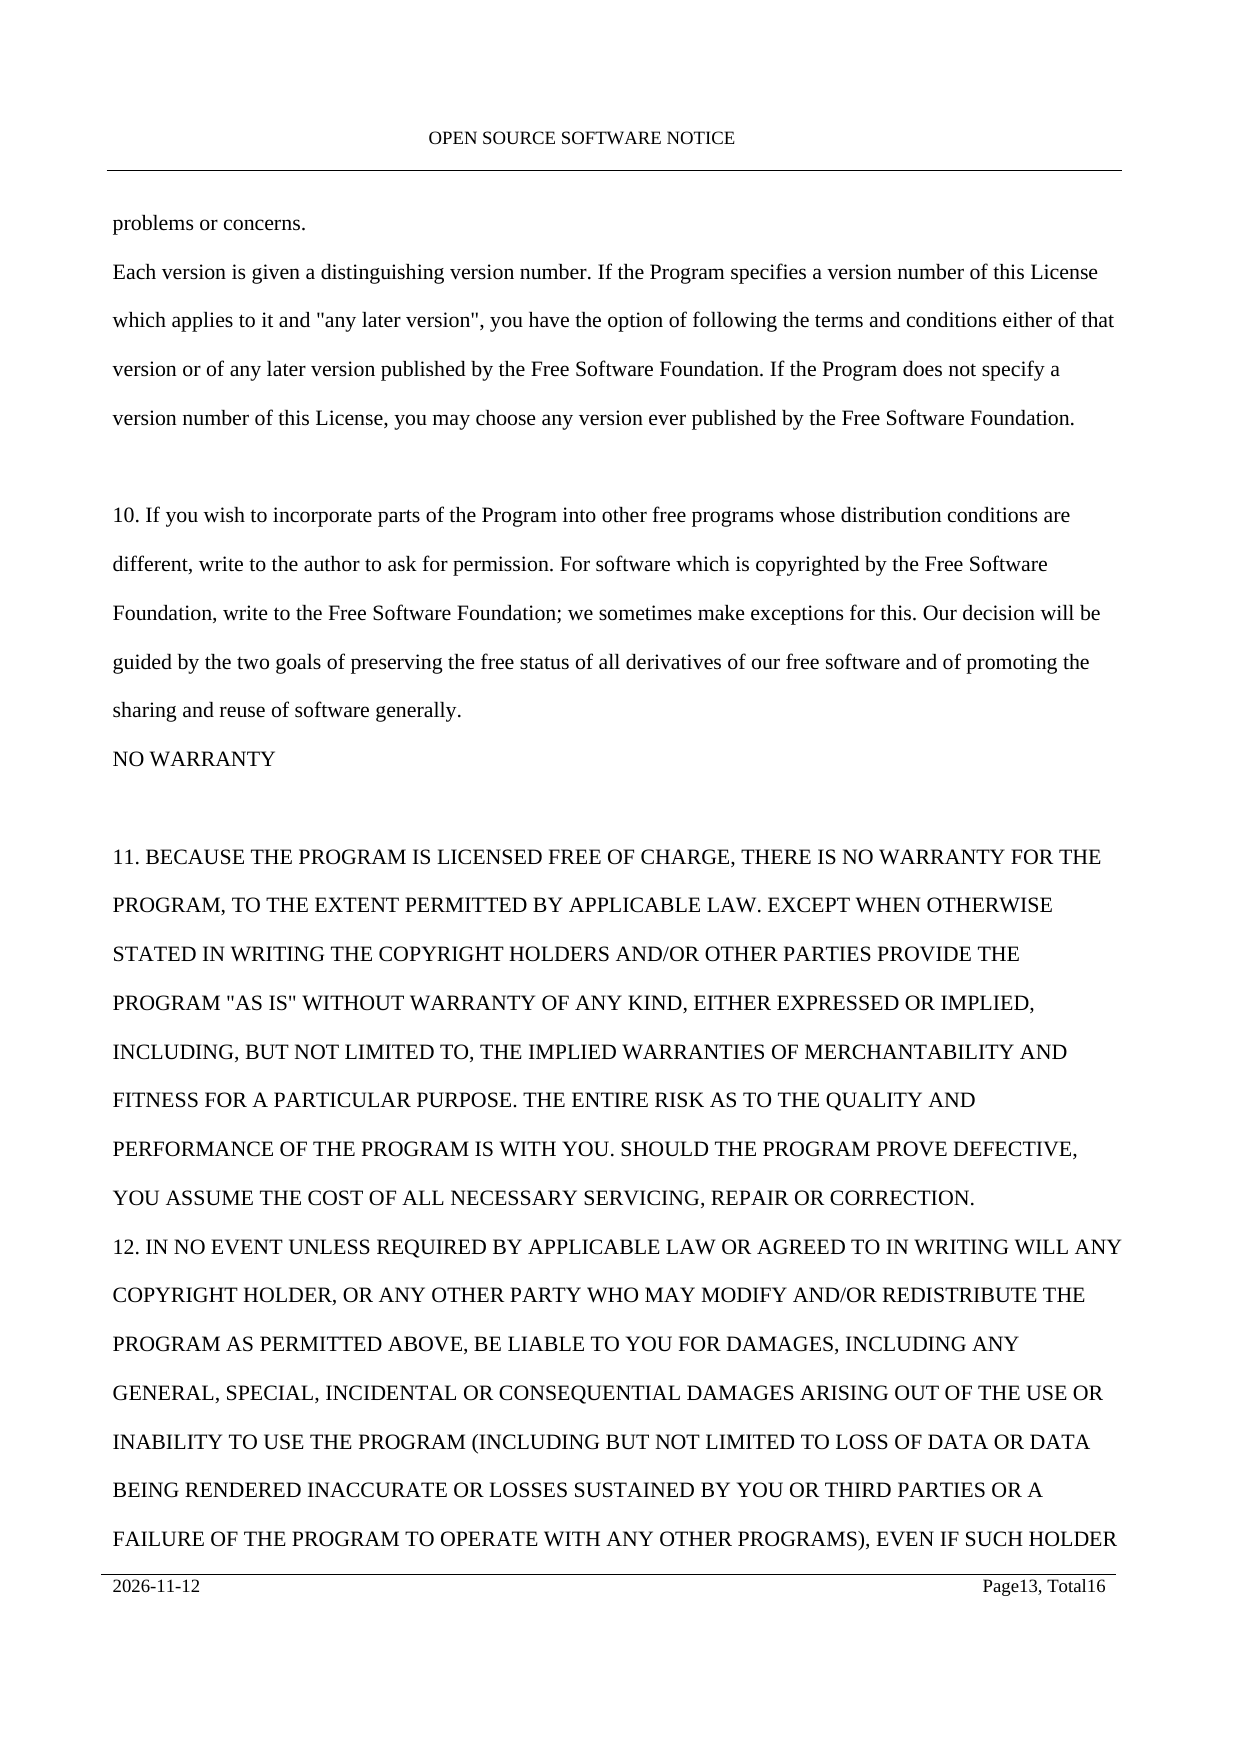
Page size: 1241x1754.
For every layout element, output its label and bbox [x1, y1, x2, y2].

text [112, 206, 1128, 1555]
